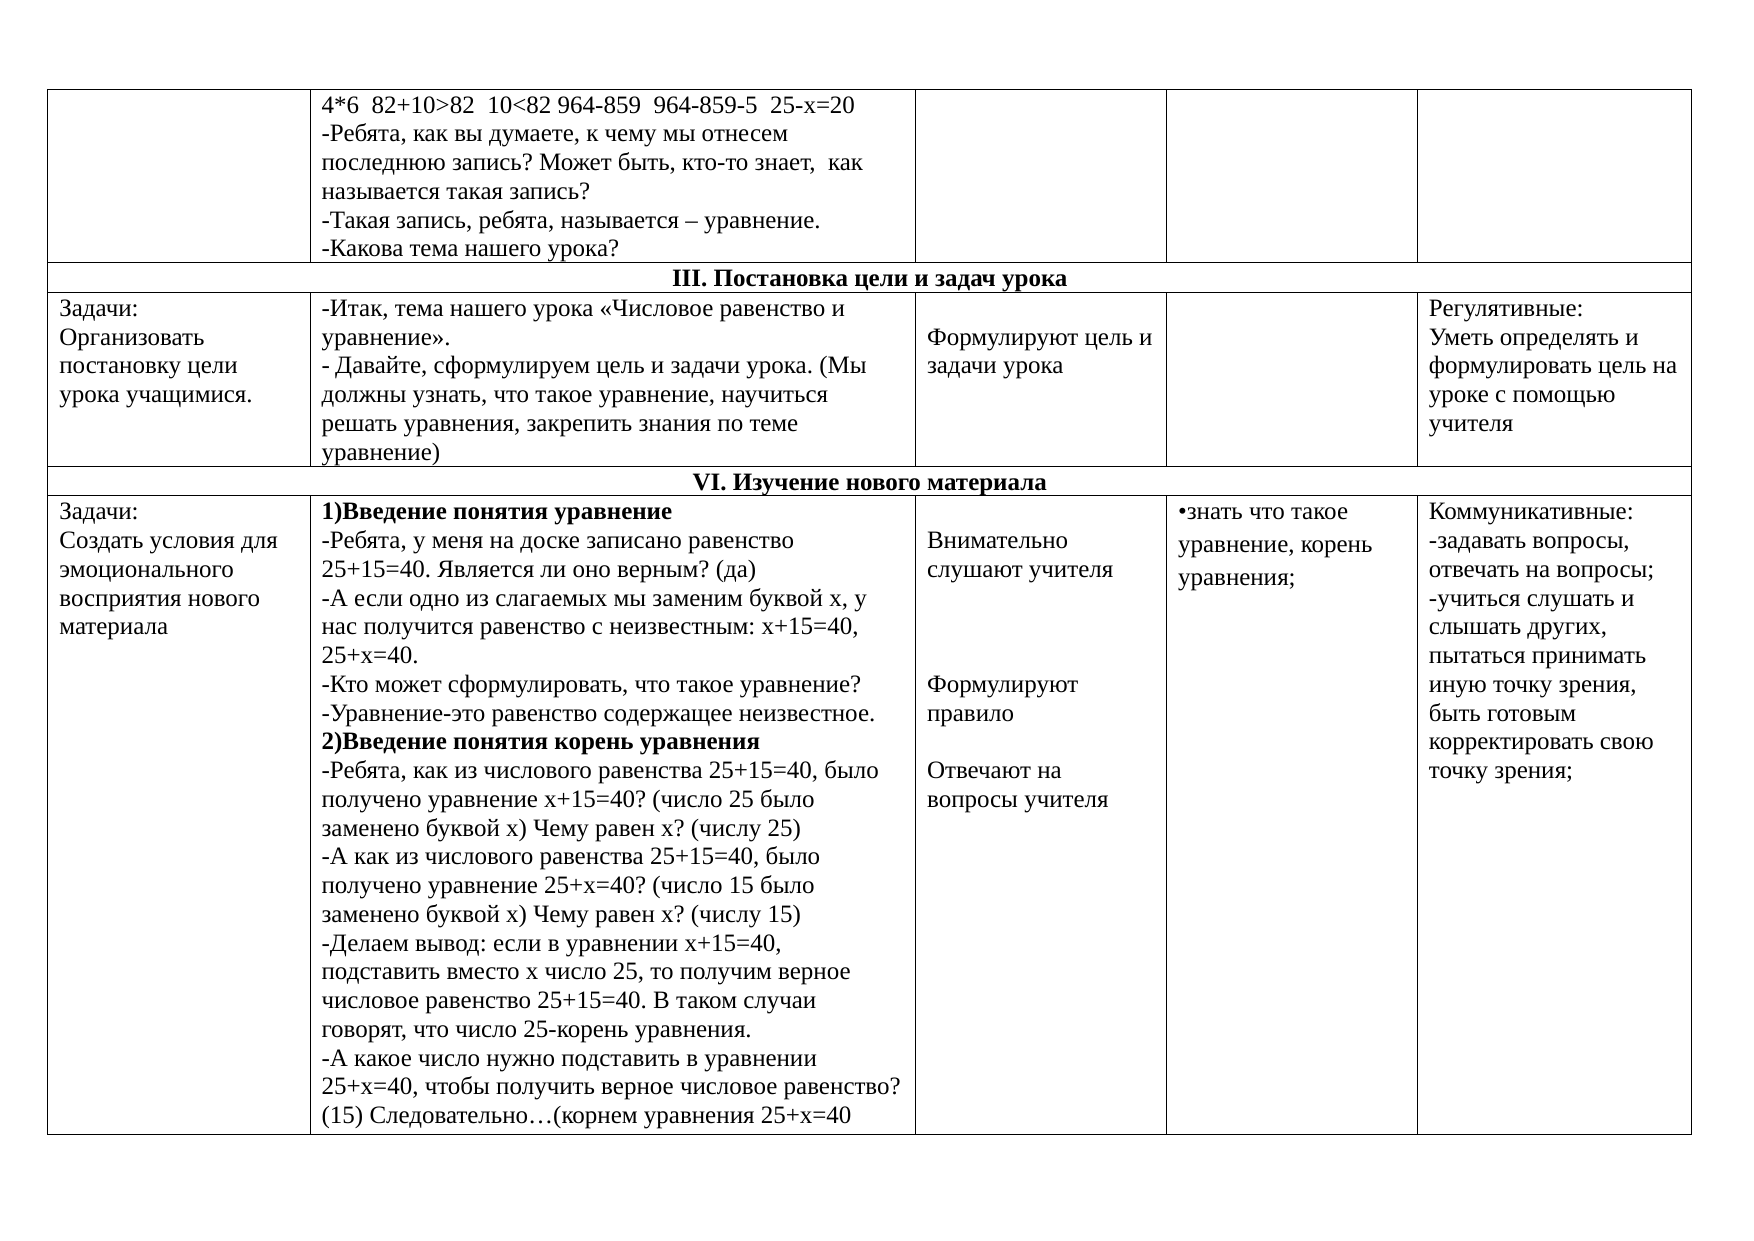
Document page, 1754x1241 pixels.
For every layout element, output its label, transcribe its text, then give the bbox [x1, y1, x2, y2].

table_cell Формулируют цель и задачи урока [916, 293, 1166, 466]
table_cell [1167, 90, 1417, 262]
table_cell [916, 496, 1166, 1134]
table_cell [916, 90, 1166, 262]
table_cell -Итак, тема нашего урока «Числовое равенство и уравнение». - Давайте, сформулируем цель и задачи урока. (Мы должны узнать, что такое уравнение, научиться решать уравнения, закрепить знания по теме уравнение) [311, 293, 915, 466]
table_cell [311, 90, 915, 262]
table_cell Регулятивные: Уметь определять и формулировать цель на уроке с помощью учителя [1418, 293, 1691, 466]
table_cell Задачи: Организовать постановку цели урока учащимися. [48, 293, 310, 466]
table_cell [1167, 293, 1417, 466]
table_cell VI. Изучение нового материала [48, 467, 1691, 495]
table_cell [1167, 496, 1417, 1134]
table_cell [48, 90, 310, 262]
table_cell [48, 496, 310, 1134]
table_cell III. Постановка цели и задач урока [48, 263, 1691, 292]
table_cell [1418, 90, 1691, 262]
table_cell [1418, 496, 1691, 1134]
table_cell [311, 496, 915, 1134]
